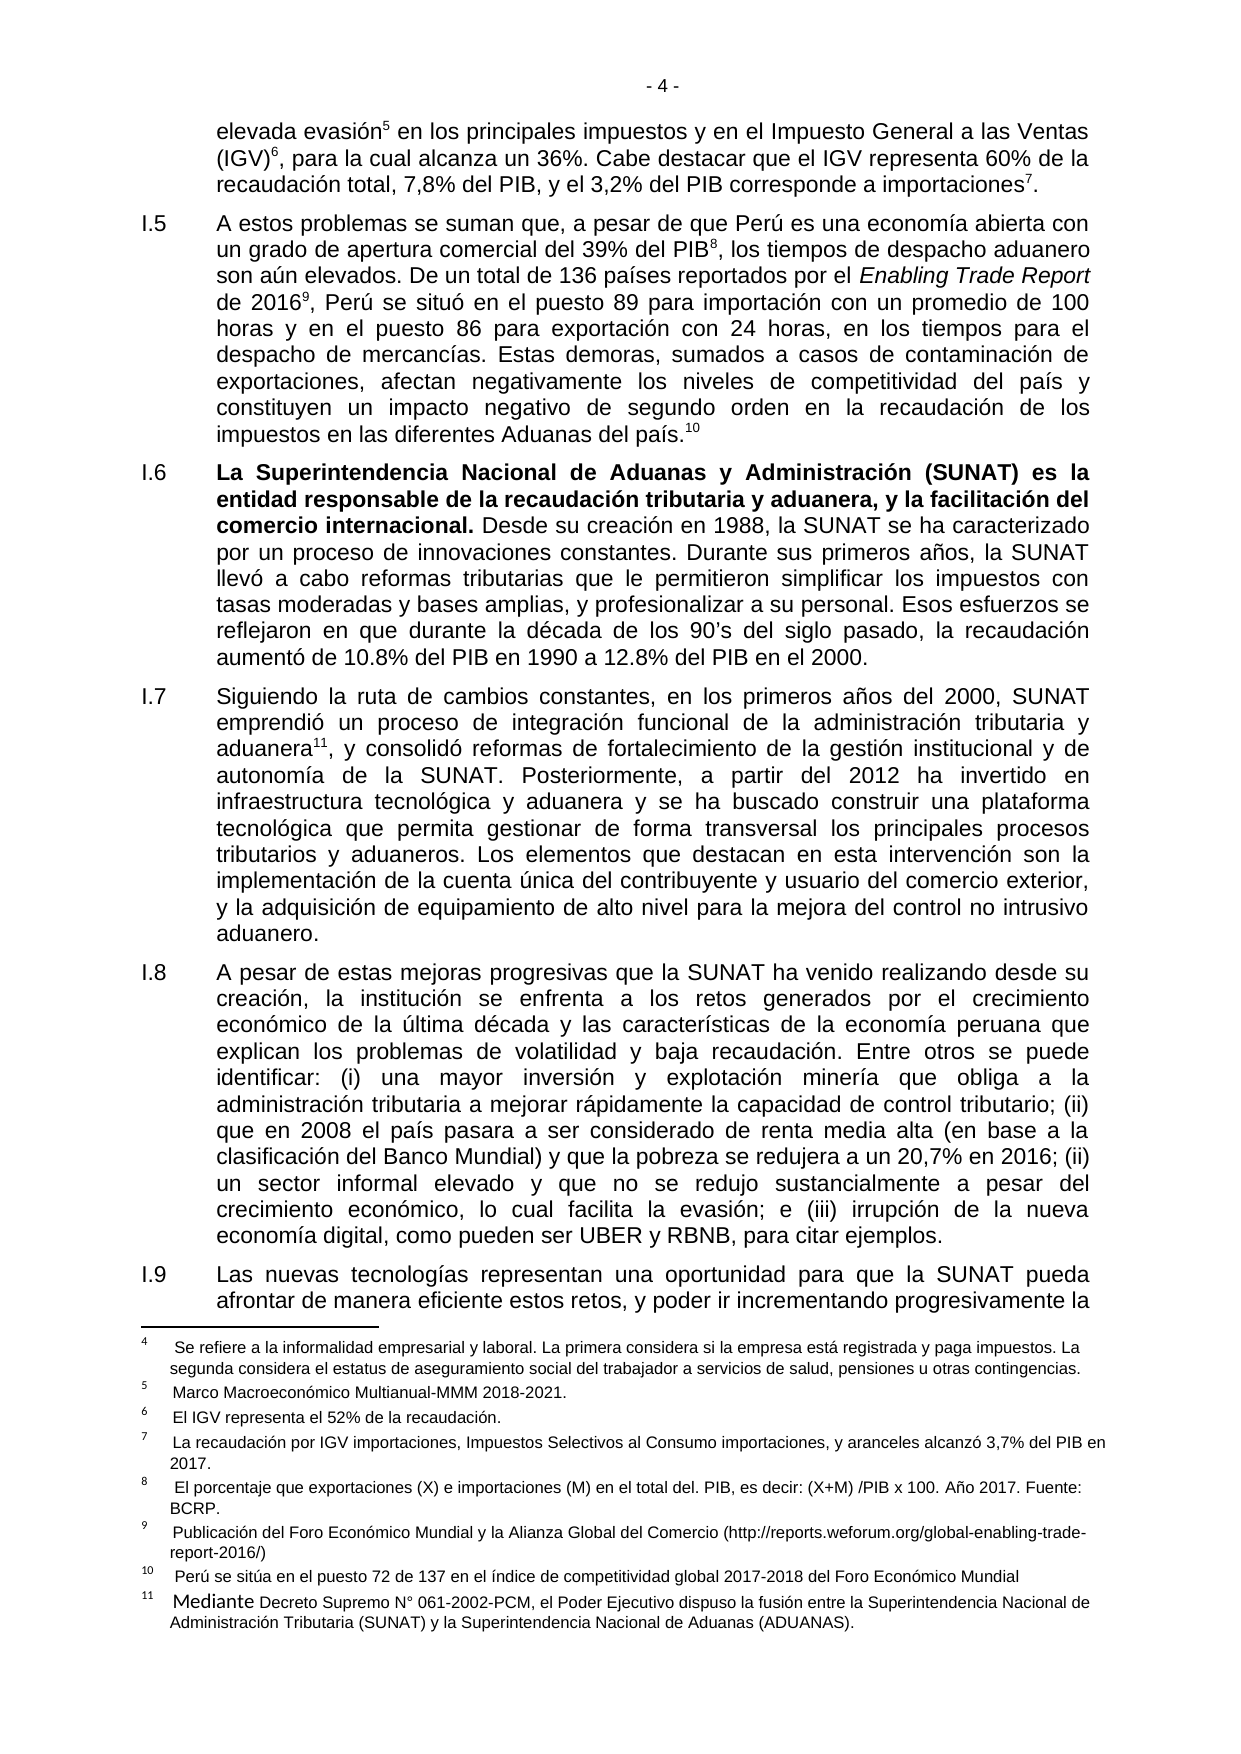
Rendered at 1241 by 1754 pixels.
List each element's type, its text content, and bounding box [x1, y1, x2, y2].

list Siguiendo la ruta de cambios constantes, en los primeros años del 2000, SUNAT emprendió un proceso de integración funcional de la administración tributaria y aduanera, y consolidó reformas de fortalecimiento de la gestión institucional y de autonomía de la SUNAT. Posteriormente, a partir del 2012 ha invertido en infraestructura tecnológica y aduanera y se ha buscado construir una plataforma tecnológica que permita gestionar de forma transversal los principales procesos tributarios y aduaneros. Los elementos que destacan en esta intervención son la implementación de la cuenta única del contribuyente y usuario del comercio exterior, y la adquisición de equipamiento de alto nivel para la mejora del control no intrusivo aduanero. [141, 683, 1090, 946]
list A pesar de estas mejoras progresivas que la SUNAT ha venido realizando desde su creación, la institución se enfrenta a los retos generados por el crecimiento económico de la última década y las características de la economía peruana que explican los problemas de volatilidad y baja recaudación. Entre otros se puede identificar: (i) una mayor inversión y explotación minería que obliga a la administración tributaria a mejorar rápidamente la capacidad de control tributario; (ii) que en 2008 el país pasara a ser considerado de renta media alta (en base a la clasificación del Banco Mundial) y que la pobreza se redujera a un 20,7% en 2016; (ii) un sector informal elevado y que no se redujo sustancialmente a pesar del crecimiento económico, lo cual facilita la evasión; e (iii) irrupción de la nueva economía digital, como pueden ser UBER y RBNB, para citar ejemplos. [141, 959, 1090, 1249]
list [141, 118, 1090, 197]
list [141, 1261, 1090, 1314]
list A estos problemas se suman que, a pesar de que Perú es una economía abierta con un grado de apertura comercial del 39% del PIB, los tiempos de despacho aduanero son aún elevados. De un total de 136 países reportados por el Enabling Trade Report de 2016, Perú se situó en el puesto 89 para importación con un promedio de 100 horas y en el puesto 86 para exportación con 24 horas, en los tiempos para el despacho de mercancías. Estas demoras, sumados a casos de contaminación de exportaciones, afectan negativamente los niveles de competitividad del país y constituyen un impacto negativo de segundo orden en la recaudación de los impuestos en las diferentes Aduanas del país. [141, 210, 1090, 447]
list La Superintendencia Nacional de Aduanas y Administración (SUNAT) es la entidad responsable de la recaudación tributaria y aduanera, y la facilitación del comercio internacional. Desde su creación en 1988, la SUNAT se ha caracterizado por un proceso de innovaciones constantes. Durante sus primeros años, la SUNAT llevó a cabo reformas tributarias que le permitieron simplificar los impuestos con tasas moderadas y bases amplias, y profesionalizar a su personal. Esos esfuerzos se reflejaron en que durante la década de los 90’s del siglo pasado, la recaudación aumentó de 10.8% del PIB en 1990 a 12.8% del PIB en el 2000. [141, 459, 1090, 670]
